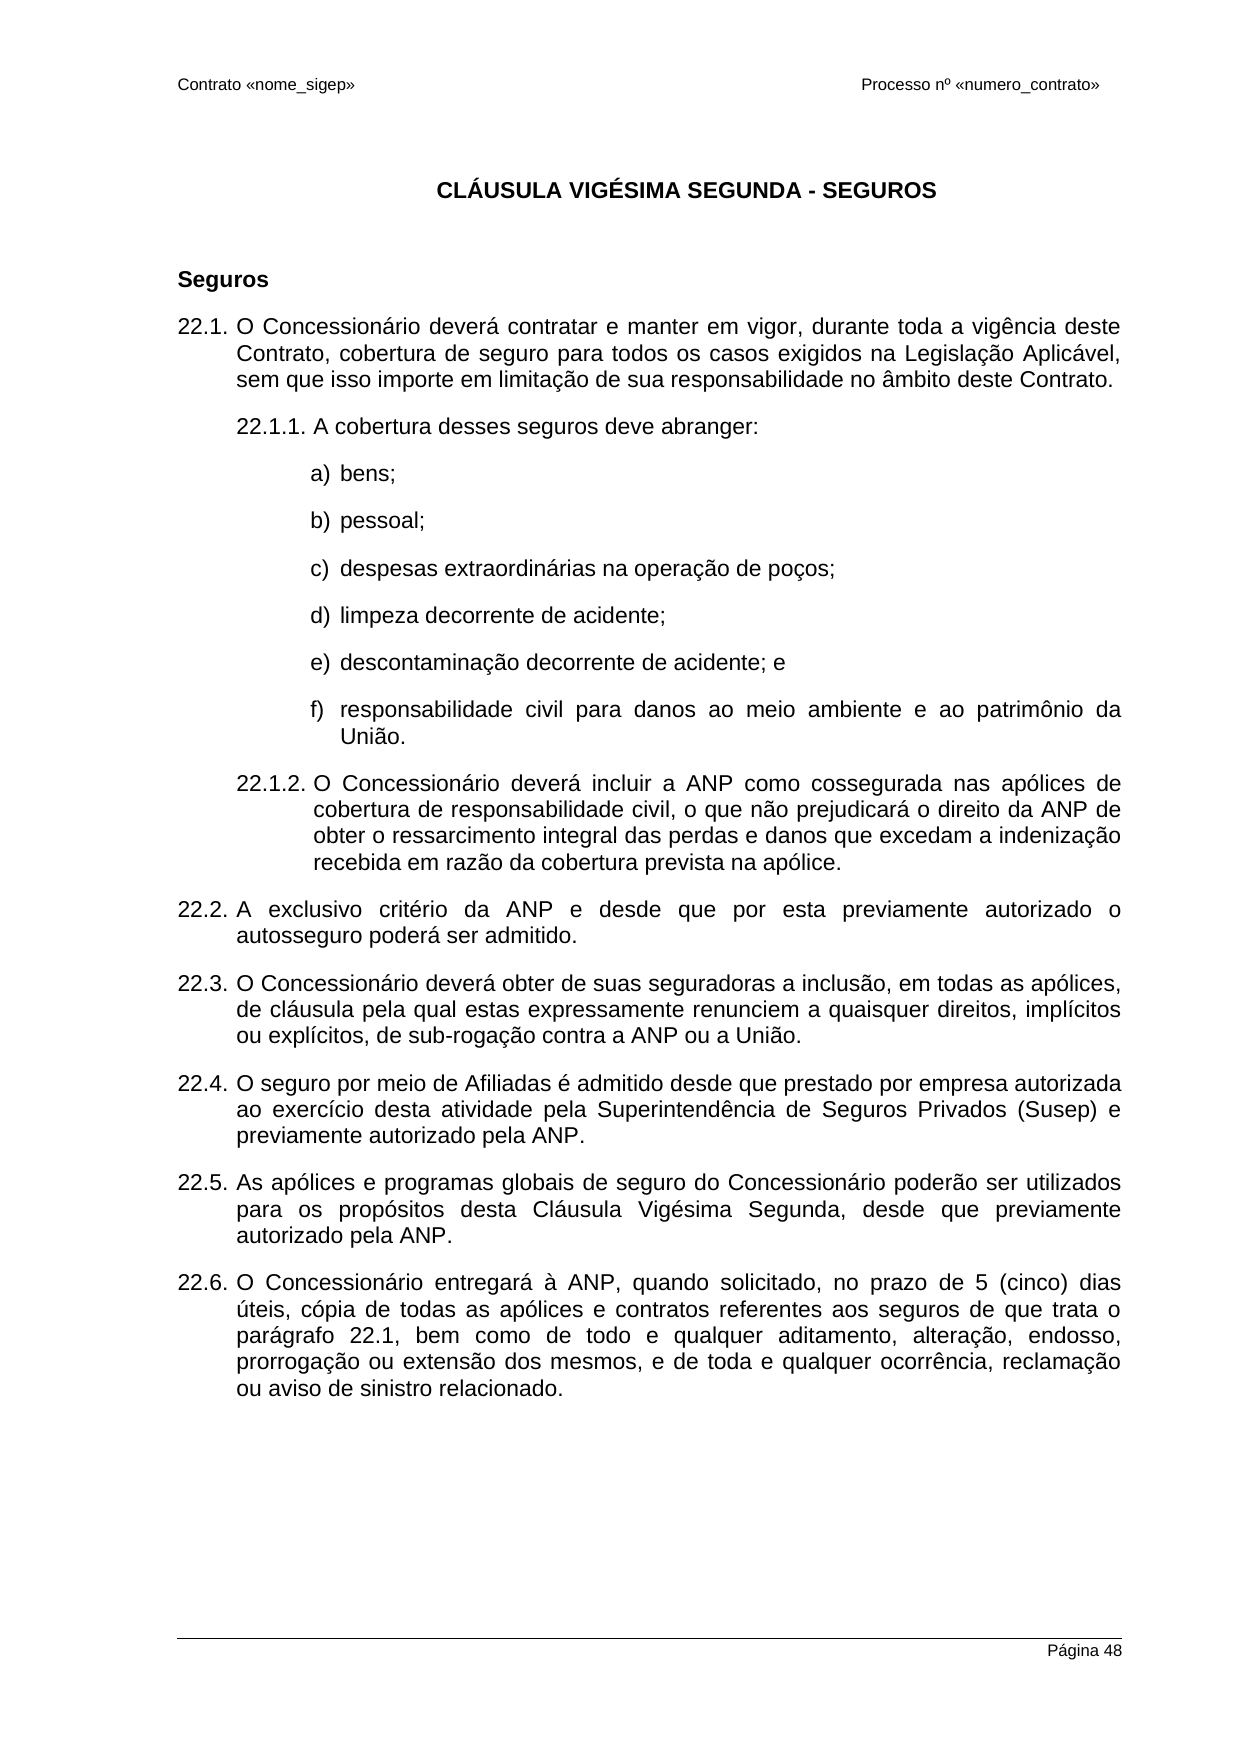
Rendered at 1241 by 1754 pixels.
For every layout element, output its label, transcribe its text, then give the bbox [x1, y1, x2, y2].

list descontaminação decorrente de acidente; e [310, 649, 1122, 675]
text As apólices e programas globais de seguro do Concessionário poderão ser utilizados para os propósitos desta Cláusula Vigésima Segunda, desde que previamente autorizado pela ANP. [177, 1169, 1122, 1248]
text Seguros [177, 266, 1122, 292]
list bens; [310, 460, 1122, 487]
text O Concessionário deverá obter de suas seguradoras a inclusão, em todas as apólices, de cláusula pela qual estas expressamente renunciem a quaisquer direitos, implícitos ou explícitos, de sub-rogação contra a ANP ou a União. [177, 969, 1122, 1049]
text O seguro por meio de Afiliadas é admitido desde que prestado por empresa autorizada ao exercício desta atividade pela Superintendência de Seguros Privados (Susep) e previamente autorizado pela ANP. [177, 1069, 1122, 1148]
list limpeza decorrente de acidente; [310, 602, 1122, 628]
text A cobertura desses seguros deve abranger: [236, 413, 1122, 439]
text O Concessionário deverá incluir a ANP como cossegurada nas apólices de cobertura de responsabilidade civil, o que não prejudicará o direito da ANP de obter o ressarcimento integral das perdas e danos que excedam a indenização recebida em razão da cobertura prevista na apólice. [236, 770, 1122, 875]
text O Concessionário deverá contratar e manter em vigor, durante toda a vigência deste Contrato, cobertura de seguro para todos os casos exigidos na Legislação Aplicável, sem que isso importe em limitação de sua responsabilidade no âmbito deste Contrato. [177, 313, 1122, 392]
list pessoal; [310, 507, 1122, 534]
text A exclusivo critério da ANP e desde que por esta previamente autorizado o autosseguro poderá ser admitido. [177, 896, 1122, 949]
text O Concessionário entregará à ANP, quando solicitado, no prazo de 5 (cinco) dias úteis, cópia de todas as apólices e contratos referentes aos seguros de que trata o parágrafo 22.1, bem como de todo e qualquer aditamento, alteração, endosso, prorrogação ou extensão dos mesmos, e de toda e qualquer ocorrência, reclamação ou aviso de sinistro relacionado. [177, 1269, 1122, 1401]
list responsabilidade civil para danos ao meio ambiente e ao patrimônio da União. [310, 696, 1122, 749]
list despesas extraordinárias na operação de poços; [310, 555, 1122, 581]
text Cláusula Vigésima Segunda - seguros [177, 177, 1122, 203]
